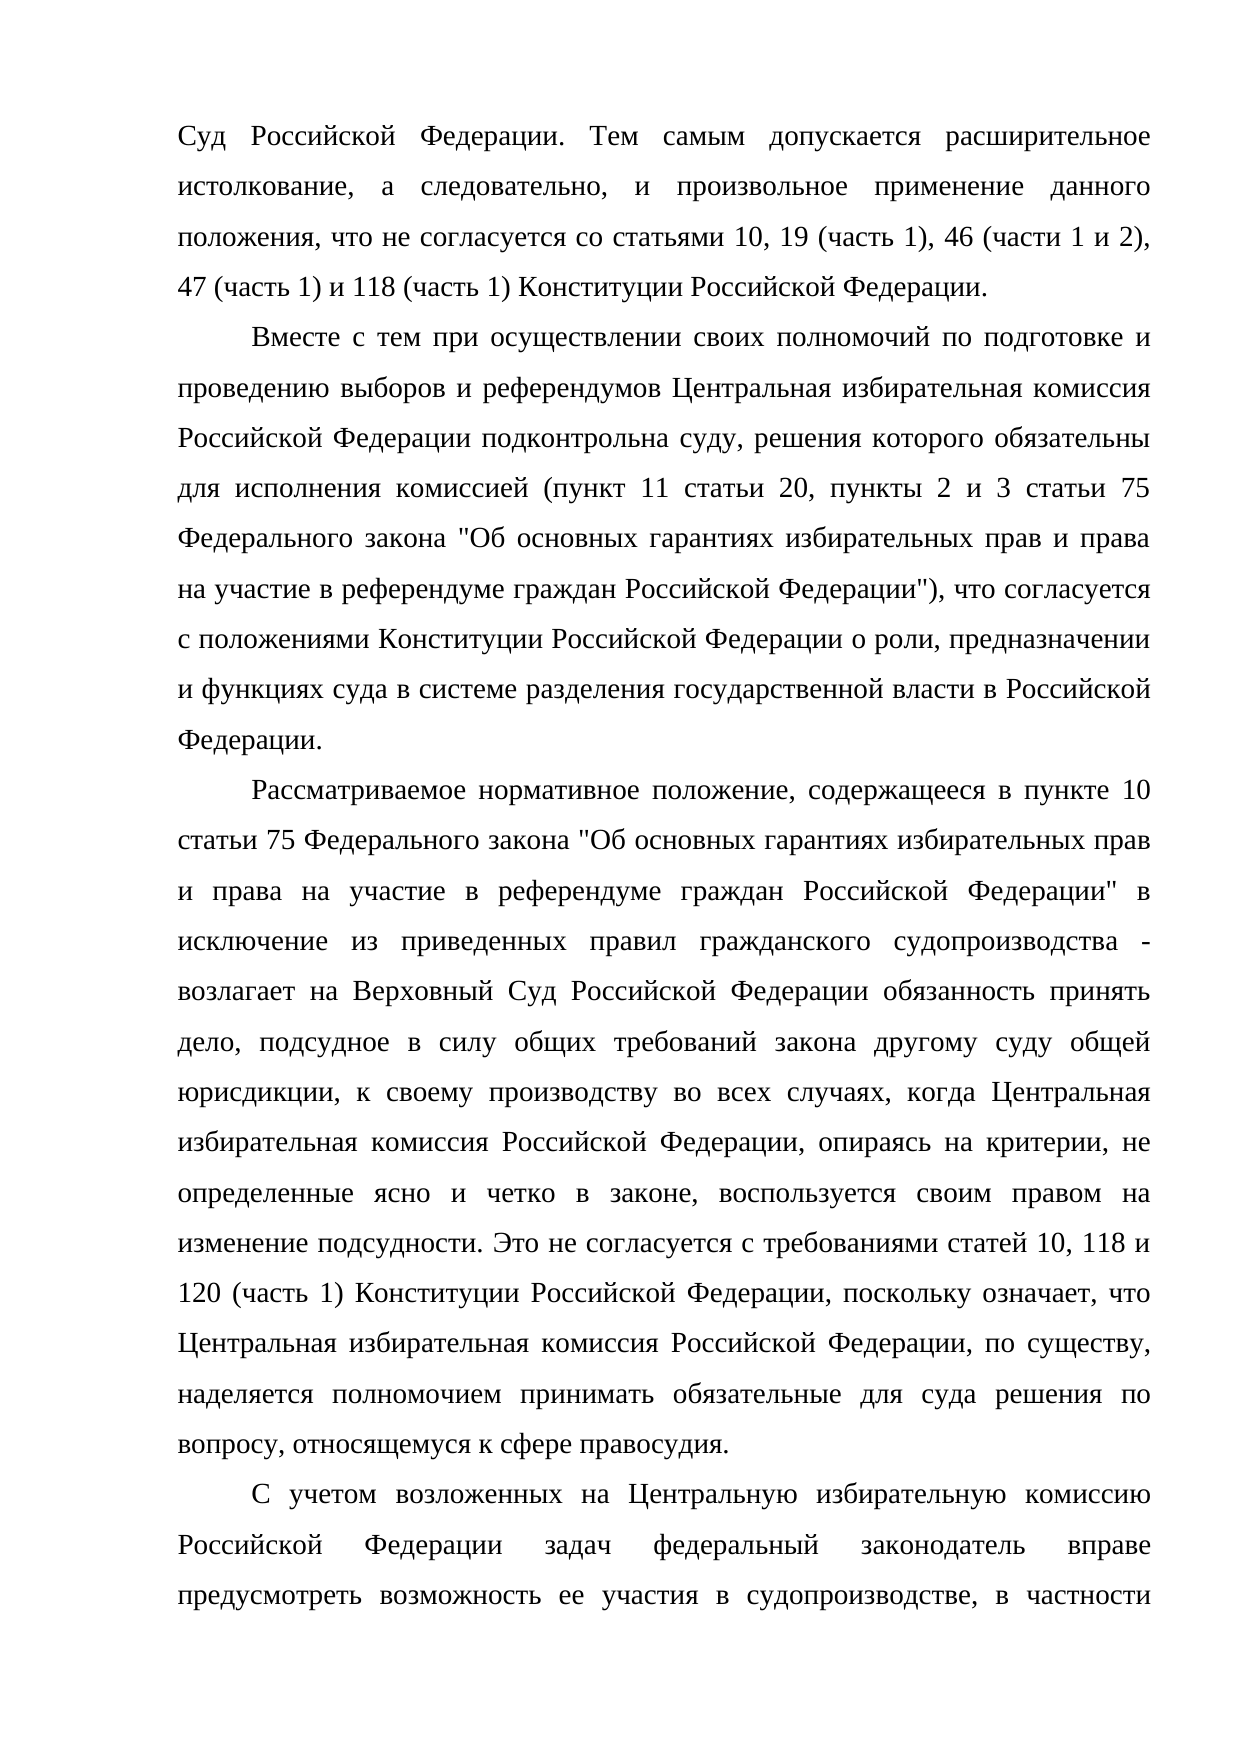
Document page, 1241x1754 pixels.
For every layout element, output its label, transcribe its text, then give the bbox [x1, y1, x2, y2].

text Вместе с тем при осуществлении своих полномочий по подготовке и проведению выборов и референдумов Центральная избирательная комиссия Российской Федерации подконтрольна суду, решения которого обязательны для исполнения комиссией (пункт 11 статьи 20, пункты 2 и 3 статьи 75 Федерального закона "Об основных гарантиях избирательных прав и права на участие в референдуме граждан Российской Федерации"), что согласуется с положениями Конституции Российской Федерации о роли, предназначении и функциях суда в системе разделения государственной власти в Российской Федерации. [177, 319, 1152, 755]
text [177, 118, 1152, 303]
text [177, 1477, 1152, 1611]
text Рассматриваемое нормативное положение, содержащееся в пункте 10 статьи 75 Федерального закона "Об основных гарантиях избирательных прав и права на участие в референдуме граждан Российской Федерации" в исключение из приведенных правил гражданского судопроизводства - возлагает на Верховный Суд Российской Федерации обязанность принять дело, подсудное в силу общих требований закона другому суду общей юрисдикции, к своему производству во всех случаях, когда Центральная избирательная комиссия Российской Федерации, опираясь на критерии, не определенные ясно и четко в законе, воспользуется своим правом на изменение подсудности. Это не согласуется с требованиями статей 10, 118 и 120 (часть 1) Конституции Российской Федерации, поскольку означает, что Центральная избирательная комиссия Российской Федерации, по существу, наделяется полномочием принимать обязательные для суда решения по вопросу, относящемуся к сфере правосудия. [177, 772, 1152, 1460]
